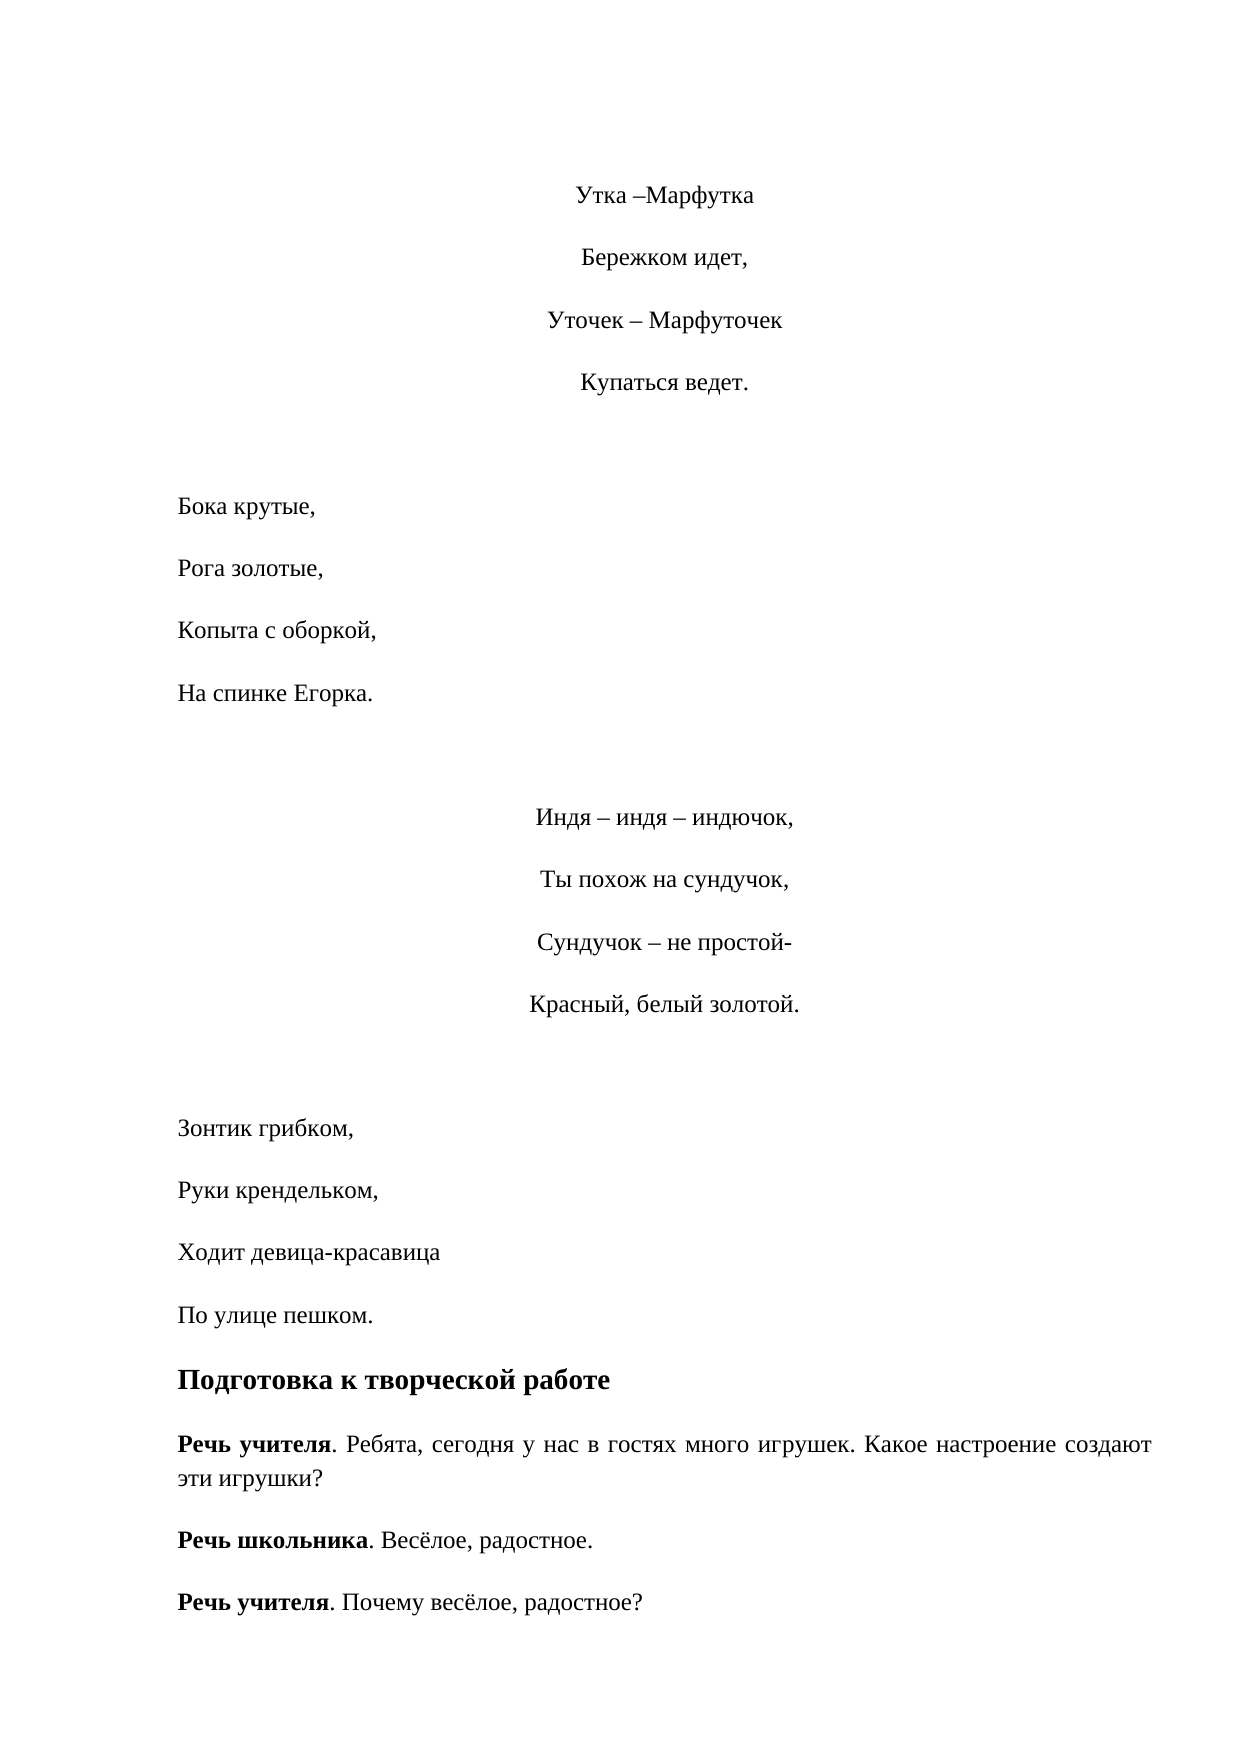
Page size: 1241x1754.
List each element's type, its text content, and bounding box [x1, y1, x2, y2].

text Купаться ведет. [177, 367, 1152, 396]
text Утка –Марфутка [177, 180, 1152, 209]
text Красный, белый золотой. [177, 989, 1152, 1017]
text Подготовка к творческой работе [177, 1362, 1152, 1395]
text Речь учителя. Ребята, сегодня у нас в гостях много игрушек. Какое настроение создают эти игрушки? [177, 1429, 1152, 1491]
text Уточек – Марфуточек [177, 305, 1152, 333]
text Копыта с оборкой, [177, 616, 1152, 644]
text Сундучок – не простой- [177, 927, 1152, 955]
text По улице пешком. [177, 1300, 1152, 1328]
text Руки крендельком, [177, 1175, 1152, 1204]
text Ты похож на сундучок, [177, 864, 1152, 893]
text Речь школьника. Весёлое, радостное. [177, 1525, 1152, 1553]
text Рога золотые, [177, 553, 1152, 582]
text Ходит девица-красавица [177, 1237, 1152, 1266]
text Речь учителя. Почему весёлое, радостное? [177, 1587, 1152, 1616]
text Индя – индя – индючок, [177, 802, 1152, 831]
text Бережком идет, [177, 242, 1152, 271]
text На спинке Егорка. [177, 678, 1152, 707]
text Бока крутые, [177, 491, 1152, 520]
text Зонтик грибком, [177, 1113, 1152, 1142]
